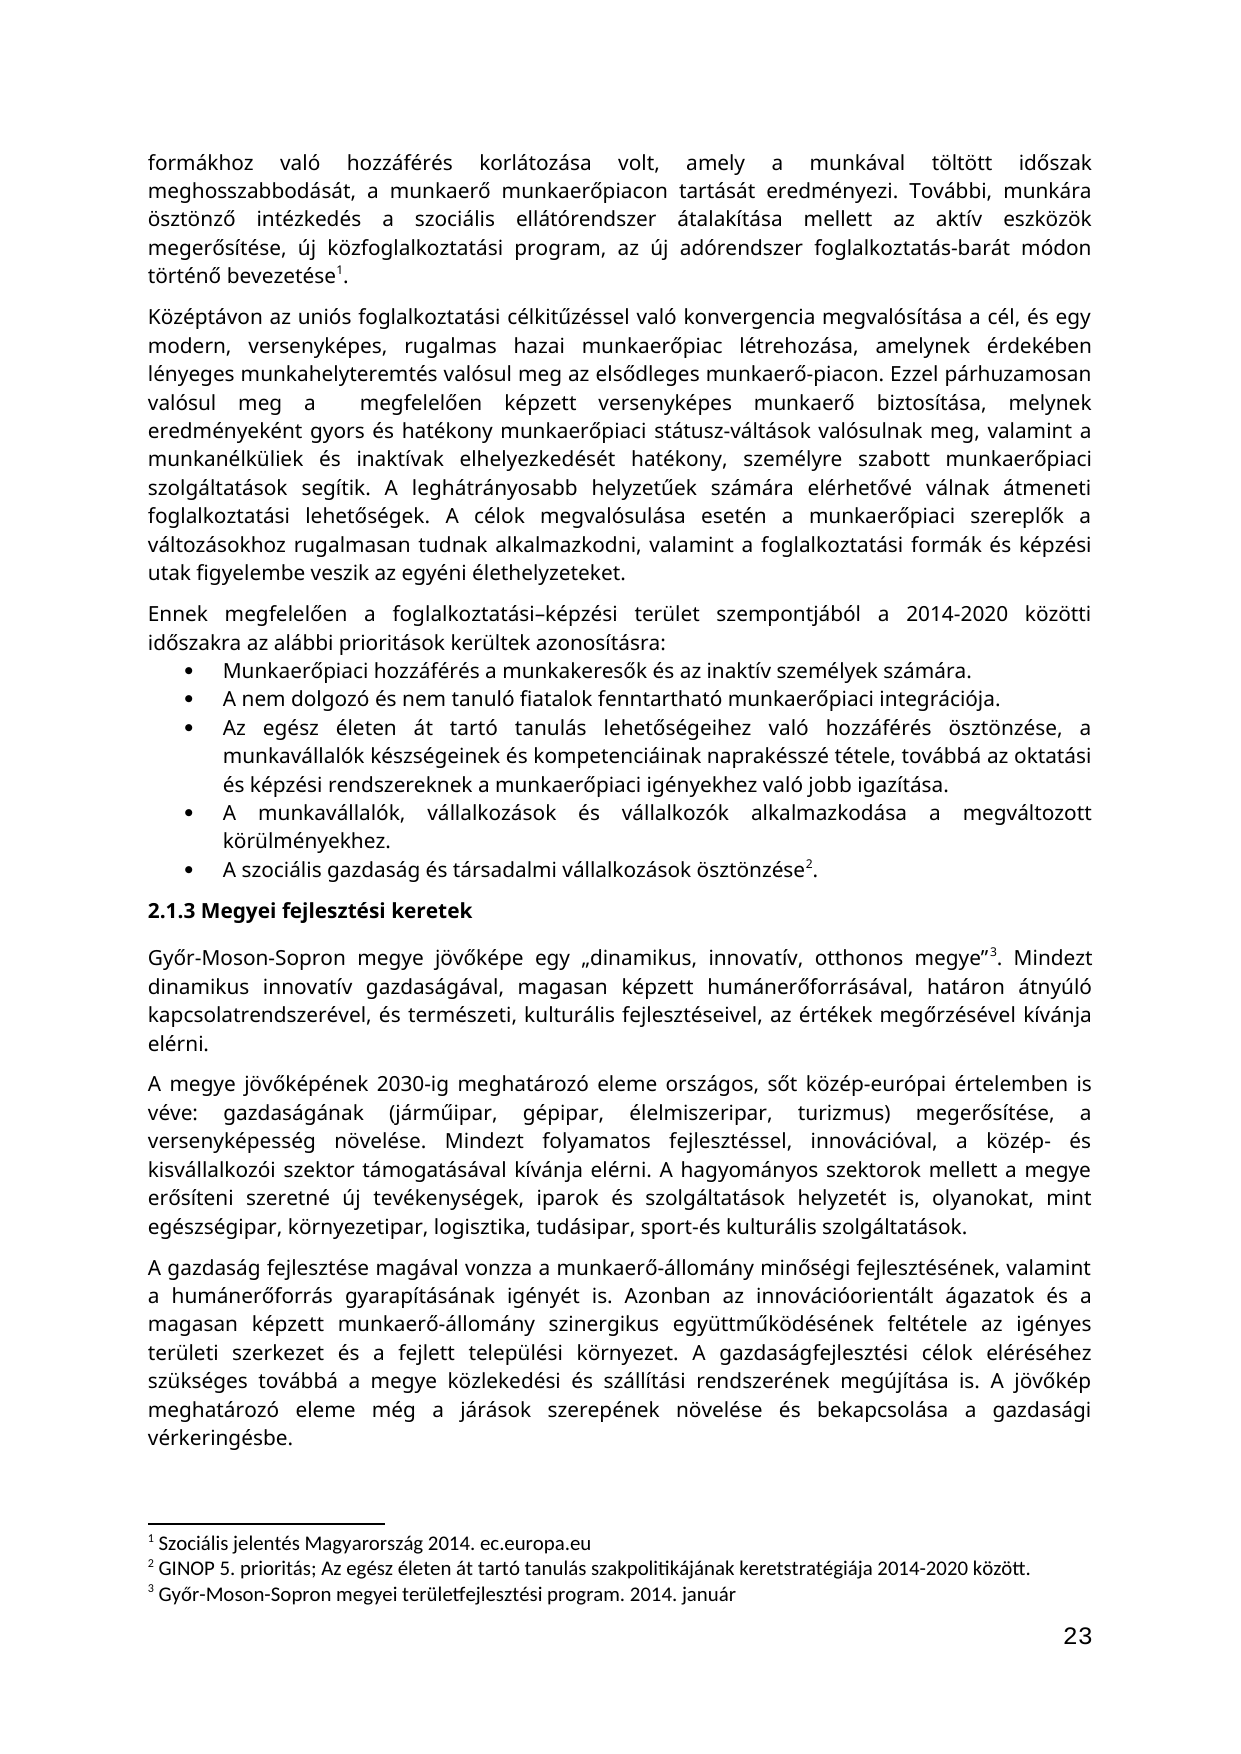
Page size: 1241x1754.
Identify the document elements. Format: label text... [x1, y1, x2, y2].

text Középtávon az uniós foglalkoztatási célkitűzéssel való konvergencia megvalósítása a cél, és egy modern, versenyképes, rugalmas hazai munkaerőpiac létrehozása, amelynek érdekében lényeges munkahelyteremtés valósul meg az elsődleges munkaerő-piacon. Ezzel párhuzamosan valósul meg a megfelelően képzett versenyképes munkaerő biztosítása, melynek eredményeként gyors és hatékony munkaerőpiaci státusz-váltások valósulnak meg, valamint a munkanélküliek és inaktívak elhelyezkedését hatékony, személyre szabott munkaerőpiaci szolgáltatások segítik. A leghátrányosabb helyzetűek számára elérhetővé válnak átmeneti foglalkoztatási lehetőségek. A célok megvalósulása esetén a munkaerőpiaci szereplők a változásokhoz rugalmasan tudnak alkalmazkodni, valamint a foglalkoztatási formák és képzési utak figyelembe veszik az egyéni élethelyzeteket. [148, 302, 1093, 587]
list Munkaerőpiaci hozzáférés a munkakeresők és az inaktív személyek számára. [185, 656, 1093, 684]
list A nem dolgozó és nem tanuló fiatalok fenntartható munkaerőpiaci integrációja. [185, 684, 1093, 713]
text A megye jövőképének 2030-ig meghatározó eleme országos, sőt közép-európai értelemben is véve: gazdaságának (járműipar, gépipar, élelmiszeripar, turizmus) megerősítése, a versenyképesség növelése. Mindezt folyamatos fejlesztéssel, innovációval, a közép- és kisvállalkozói szektor támogatásával kívánja elérni. A hagyományos szektorok mellett a megye erősíteni szeretné új tevékenységek, iparok és szolgáltatások helyzetét is, olyanokat, mint egészségipar, környezetipar, logisztika, tudásipar, sport-és kulturális szolgáltatások. [148, 1069, 1093, 1240]
list Az egész életen át tartó tanulás lehetőségeihez való hozzáférés ösztönzése, a munkavállalók készségeinek és kompetenciáinak naprakésszé tétele, továbbá az oktatási és képzési rendszereknek a munkaerőpiaci igényekhez való jobb igazítása. [185, 713, 1093, 798]
list A munkavállalók, vállalkozások és vállalkozók alkalmazkodása a megváltozott körülményekhez. [185, 798, 1093, 855]
text Győr-Moson-Sopron megye jövőképe egy „dinamikus, innovatív, otthonos megye”. Mindezt dinamikus innovatív gazdaságával, magasan képzett humánerőforrásával, határon átnyúló kapcsolatrendszerével, és természeti, kulturális fejlesztéseivel, az értékek megőrzésével kívánja elérni. [148, 943, 1093, 1057]
text A gazdaság fejlesztése magával vonzza a munkaerő-állomány minőségi fejlesztésének, valamint a humánerőforrás gyarapításának igényét is. Azonban az innovációorientált ágazatok és a magasan képzett munkaerő-állomány szinergikus együttműködésének feltétele az igényes területi szerkezet és a fejlett települési környezet. A gazdaságfejlesztési célok eléréséhez szükséges továbbá a megye közlekedési és szállítási rendszerének megújítása is. A jövőkép meghatározó eleme még a járások szerepének növelése és bekapcsolása a gazdasági vérkeringésbe. [148, 1253, 1093, 1452]
text Ennek megfelelően a foglalkoztatási–képzési terület szempontjából a 2014-2020 közötti időszakra az alábbi prioritások kerültek azonosításra: [148, 599, 1093, 656]
list A szociális gazdaság és társadalmi vállalkozások ösztönzése. [185, 855, 1093, 883]
text 2.1.3 Megyei fejlesztési keretek [148, 896, 1093, 924]
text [148, 148, 1093, 290]
